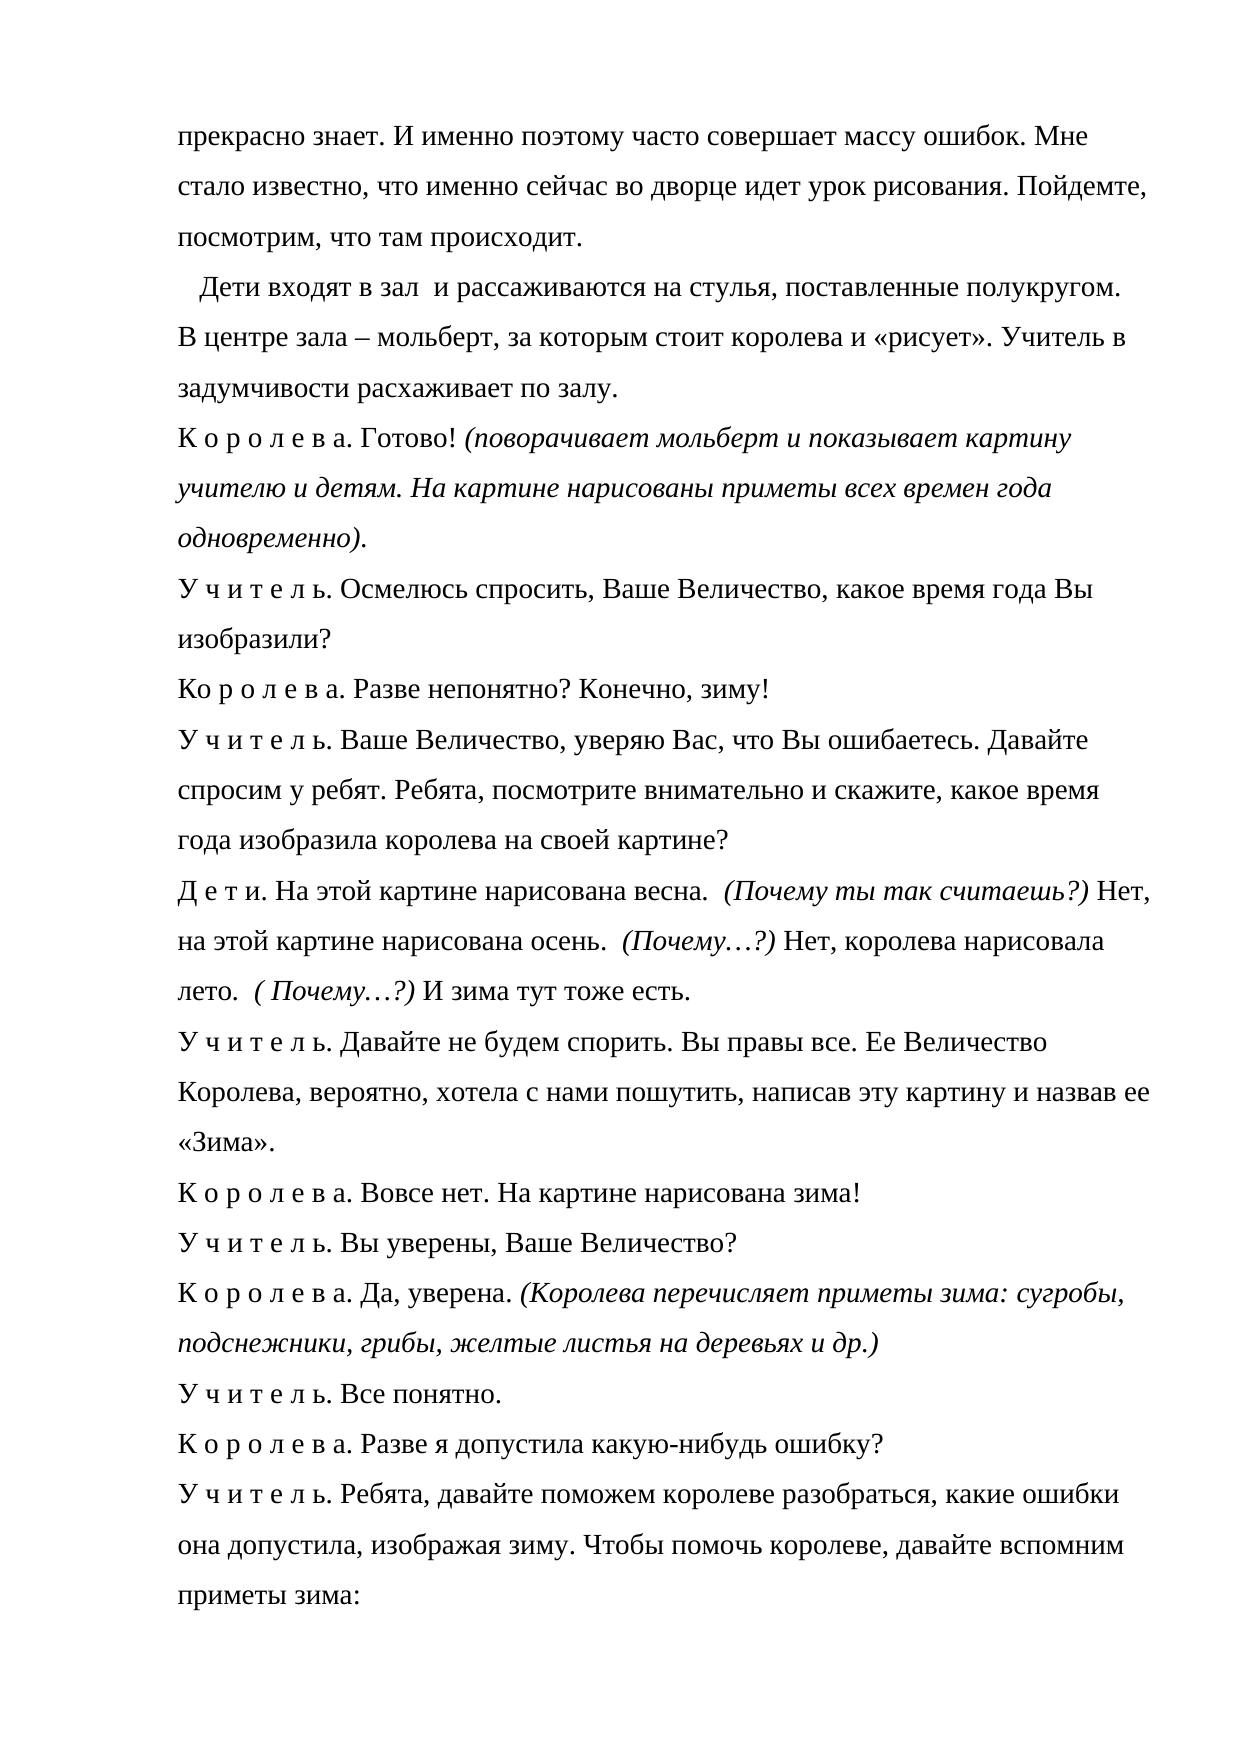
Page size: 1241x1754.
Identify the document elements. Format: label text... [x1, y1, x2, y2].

text Ко р о л е в а. Разве непонятно? Конечно, зиму! [177, 672, 1152, 705]
text У ч и т е л ь. Все понятно. [177, 1376, 1152, 1409]
text У ч и т е л ь. Ребята, давайте поможем королеве разобраться, какие ошибки она допустила, изображая зиму. Чтобы помочь королеве, давайте вспомним приметы зима: [177, 1477, 1152, 1611]
text У ч и т е л ь. Ваше Величество, уверяю Вас, что Вы ошибаетесь. Давайте спросим у ребят. Ребята, посмотрите внимательно и скажите, какое время года изобразила королева на своей картине? [177, 722, 1152, 856]
text Дети входят в зал и рассаживаются на стулья, поставленные полукругом. [177, 269, 1152, 303]
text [177, 118, 1152, 252]
text К о р о л е в а. Вовсе нет. На картине нарисована зима! [177, 1175, 1152, 1208]
text У ч и т е л ь. Вы уверены, Ваше Величество? [177, 1225, 1152, 1258]
text К о р о л е в а. Готово! (поворачивает мольберт и показывает картину учителю и детям. На картине нарисованы приметы всех времен года одновременно). [177, 420, 1152, 554]
text У ч и т е л ь. Давайте не будем спорить. Вы правы все. Ее Величество Королева, вероятно, хотела с нами пошутить, написав эту картину и назвав ее «Зима». [177, 1024, 1152, 1158]
text К о р о л е в а. Да, уверена. (Королева перечисляет приметы зима: сугробы, подснежники, грибы, желтые листья на деревьях и др.) [177, 1275, 1152, 1359]
text В центре зала – мольберт, за которым стоит королева и «рисует». Учитель в задумчивости расхаживает по залу. [177, 319, 1152, 403]
text Д е т и. На этой картине нарисована весна. (Почему ты так считаешь?) Нет, на этой картине нарисована осень. (Почему…?) Нет, королева нарисовала лето. ( Почему…?) И зима тут тоже есть. [177, 873, 1152, 1007]
text У ч и т е л ь. Осмелюсь спросить, Ваше Величество, какое время года Вы изобразили? [177, 571, 1152, 655]
text К о р о л е в а. Разве я допустила какую-нибудь ошибку? [177, 1426, 1152, 1460]
